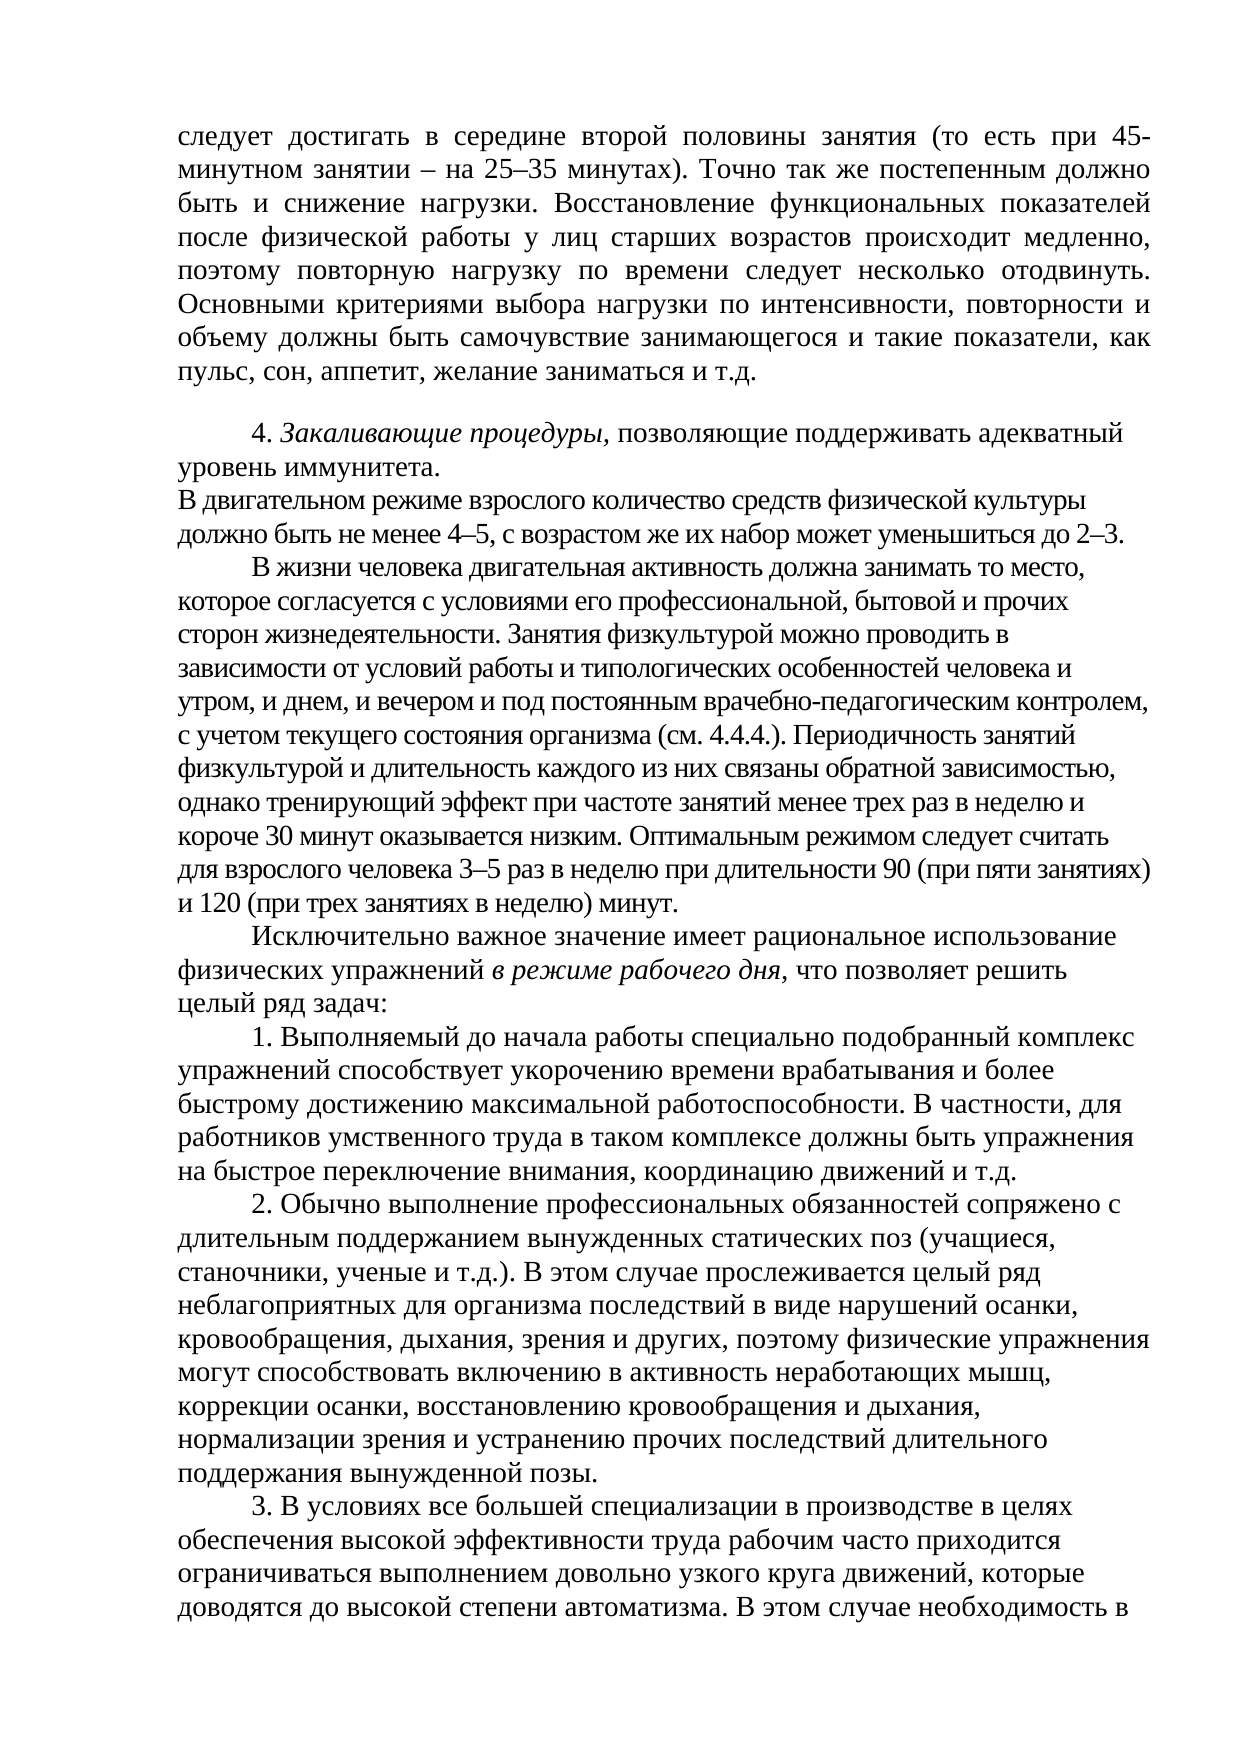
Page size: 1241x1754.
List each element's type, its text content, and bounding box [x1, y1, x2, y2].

text 4. Закаливающие процедуры, позволяющие поддерживать адекватный уровень иммунитета. [177, 415, 1152, 482]
text В жизни человека двигательная активность должна занимать то место, которое согласуется с условиями его профессиональной, бытовой и прочих сторон жизнедеятельности. Занятия физкультурой можно проводить в зависимости от условий работы и типологических особенностей человека и утром, и днем, и вечером и под постоянным врачебно-педагогическим контролем, с учетом текущего состояния организма (см. 4.4.4.). Периодичность занятий физкультурой и длительность каждого из них связаны обратной зависимостью, однако тренирующий эффект при частоте занятий менее трех раз в неделю и короче 30 минут оказывается низким. Оптимальным режимом следует считать для взрослого человека 3–5 раз в неделю при длительности 90 (при пяти занятиях) и 120 (при трех занятиях в неделю) минут. [177, 549, 1152, 918]
text В двигательном режиме взрослого количество средств физической культуры должно быть не менее 4–5, с возрастом же их набор может уменьшиться до 2–3. [177, 482, 1152, 549]
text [177, 118, 1152, 386]
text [177, 1488, 1152, 1623]
text Исключительно важное значение имеет рациональное использование физических упражнений в режиме рабочего дня, что позволяет решить целый ряд задач: [177, 918, 1152, 1019]
text 2. Обычно выполнение профессиональных обязанностей сопряжено с длительным поддержанием вынужденных статических поз (учащиеся, станочники, ученые и т.д.). В этом случае прослеживается целый ряд неблагоприятных для организма последствий в виде нарушений осанки, кровообращения, дыхания, зрения и других, поэтому физические упражнения могут способствовать включению в активность неработающих мышц, коррекции осанки, восстановлению кровообращения и дыхания, нормализации зрения и устранению прочих последствий длительного поддержания вынужденной позы. [177, 1187, 1152, 1488]
text 1. Выполняемый до начала работы специально подобранный комплекс упражнений способствует укорочению времени врабатывания и более быстрому достижению максимальной работоспособности. В частности, для работников умственного труда в таком комплексе должны быть упражнения на быстрое переключение внимания, координацию движений и т.д. [177, 1019, 1152, 1187]
